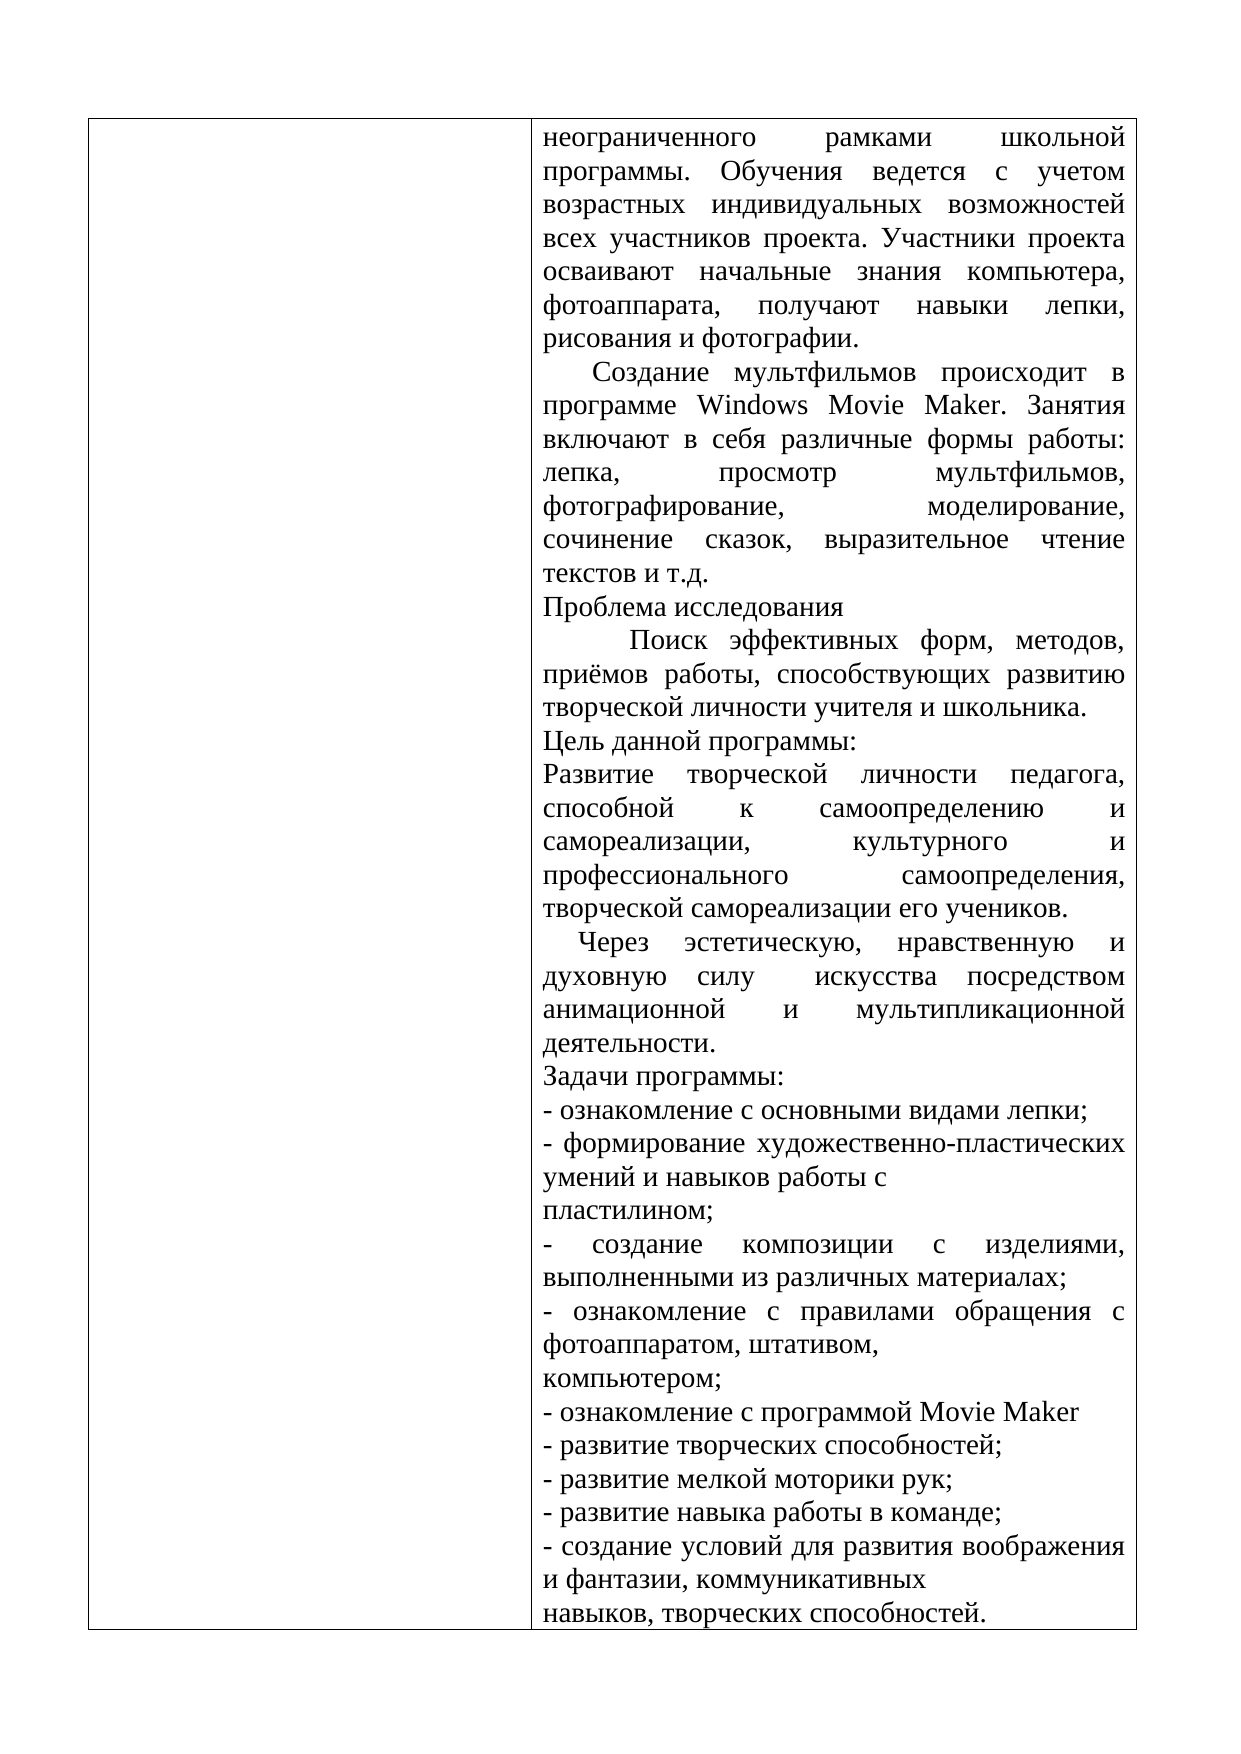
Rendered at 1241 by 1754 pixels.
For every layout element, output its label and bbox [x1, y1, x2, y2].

table_cell [532, 119, 1136, 1628]
table_cell [89, 119, 531, 1628]
